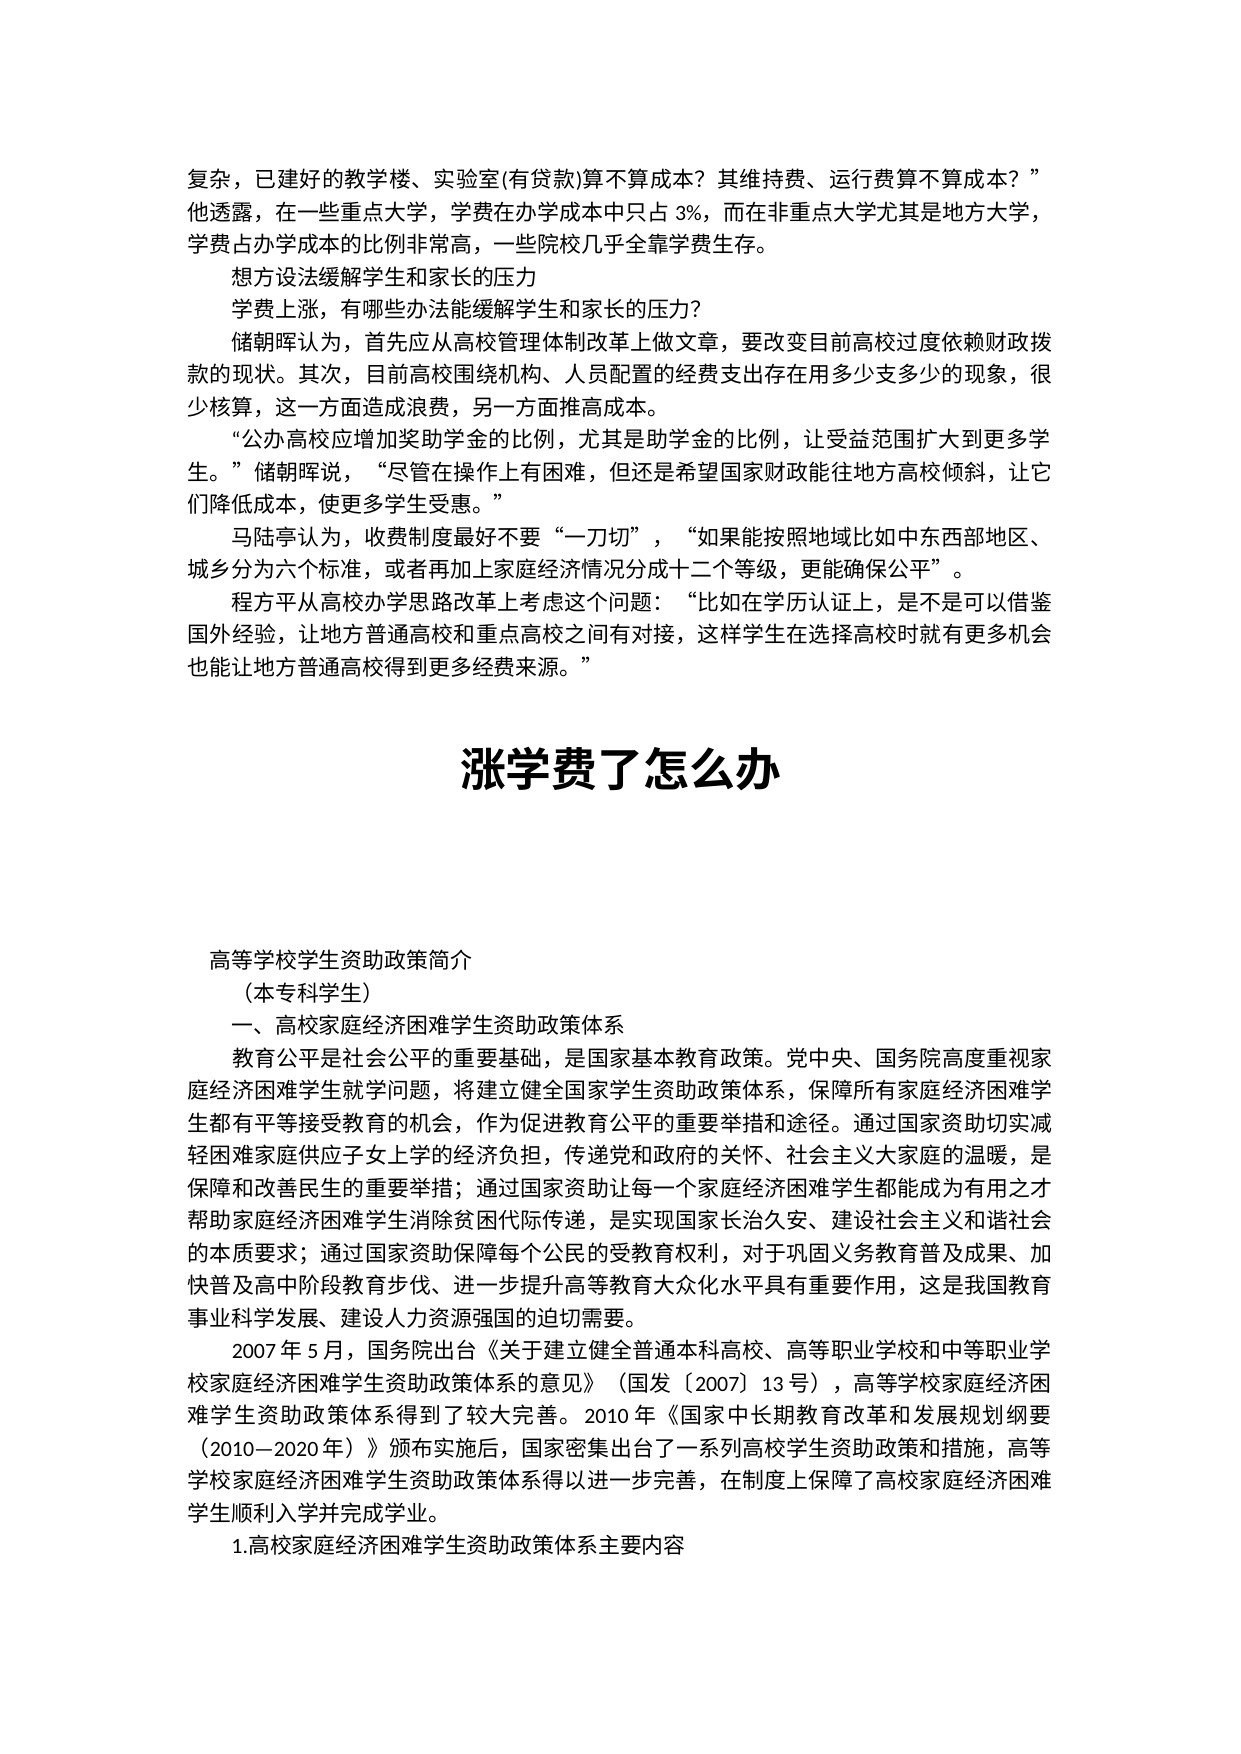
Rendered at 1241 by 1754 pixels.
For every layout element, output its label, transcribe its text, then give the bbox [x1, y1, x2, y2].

text 程方平从高校办学思路改革上考虑这个问题：“比如在学历认证上，是不是可以借鉴国外经验，让地方普通高校和重点高校之间有对接，这样学生在选择高校时就有更多机会，也能让地方普通高校得到更多经费来源。” [187, 584, 1053, 682]
text 学费上涨，有哪些办法能缓解学生和家长的压力？ [187, 292, 1053, 324]
text 储朝晖认为，首先应从高校管理体制改革上做文章，要改变目前高校过度依赖财政拨款的现状。其次，目前高校围绕机构、人员配置的经费支出存在用多少支多少的现象，很少核算，这一方面造成浪费，另一方面推高成本。 [187, 324, 1053, 422]
text 一、高校家庭经济困难学生资助政策体系 [187, 1008, 1053, 1040]
text “公办高校应增加奖助学金的比例，尤其是助学金的比例，让受益范围扩大到更多学生。”储朝晖说，“尽管在操作上有困难，但还是希望国家财政能往地方高校倾斜，让它们降低成本，使更多学生受惠。” [187, 422, 1053, 519]
subtitle 涨学费了怎么办 [187, 717, 1053, 815]
text 1.高校家庭经济困难学生资助政策体系主要内容 [187, 1528, 1053, 1560]
text 想方设法缓解学生和家长的压力 [187, 259, 1053, 292]
text 马陆亭认为，收费制度最好不要“一刀切”，“如果能按照地域比如中东西部地区、城乡分为六个标准，或者再加上家庭经济情况分成十二个等级，更能确保公平”。 [187, 519, 1053, 584]
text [187, 162, 1053, 259]
text 高等学校学生资助政策简介 [187, 943, 1053, 975]
text （本专科学生） [187, 975, 1053, 1008]
text 教育公平是社会公平的重要基础，是国家基本教育政策。党中央、国务院高度重视家庭经济困难学生就学问题，将建立健全国家学生资助政策体系，保障所有家庭经济困难学生都有平等接受教育的机会，作为促进教育公平的重要举措和途径。通过国家资助切实减轻困难家庭供应子女上学的经济负担，传递党和政府的关怀、社会主义大家庭的温暖，是保障和改善民生的重要举措；通过国家资助让每一个家庭经济困难学生都能成为有用之才，帮助家庭经济困难学生消除贫困代际传递，是实现国家长治久安、建设社会主义和谐社会的本质要求；通过国家资助保障每个公民的受教育权利，对于巩固义务教育普及成果、加快普及高中阶段教育步伐、进一步提升高等教育大众化水平具有重要作用，这是我国教育事业科学发展、建设人力资源强国的迫切需要。 [187, 1040, 1053, 1333]
text 2007年5月，国务院出台《关于建立健全普通本科高校、高等职业学校和中等职业学校家庭经济困难学生资助政策体系的意见》（国发〔2007〕13号），高等学校家庭经济困难学生资助政策体系得到了较大完善。2010年《国家中长期教育改革和发展规划纲要（2010—2020年）》颁布实施后，国家密集出台了一系列高校学生资助政策和措施，高等学校家庭经济困难学生资助政策体系得以进一步完善，在制度上保障了高校家庭经济困难学生顺利入学并完成学业。 [187, 1333, 1053, 1528]
